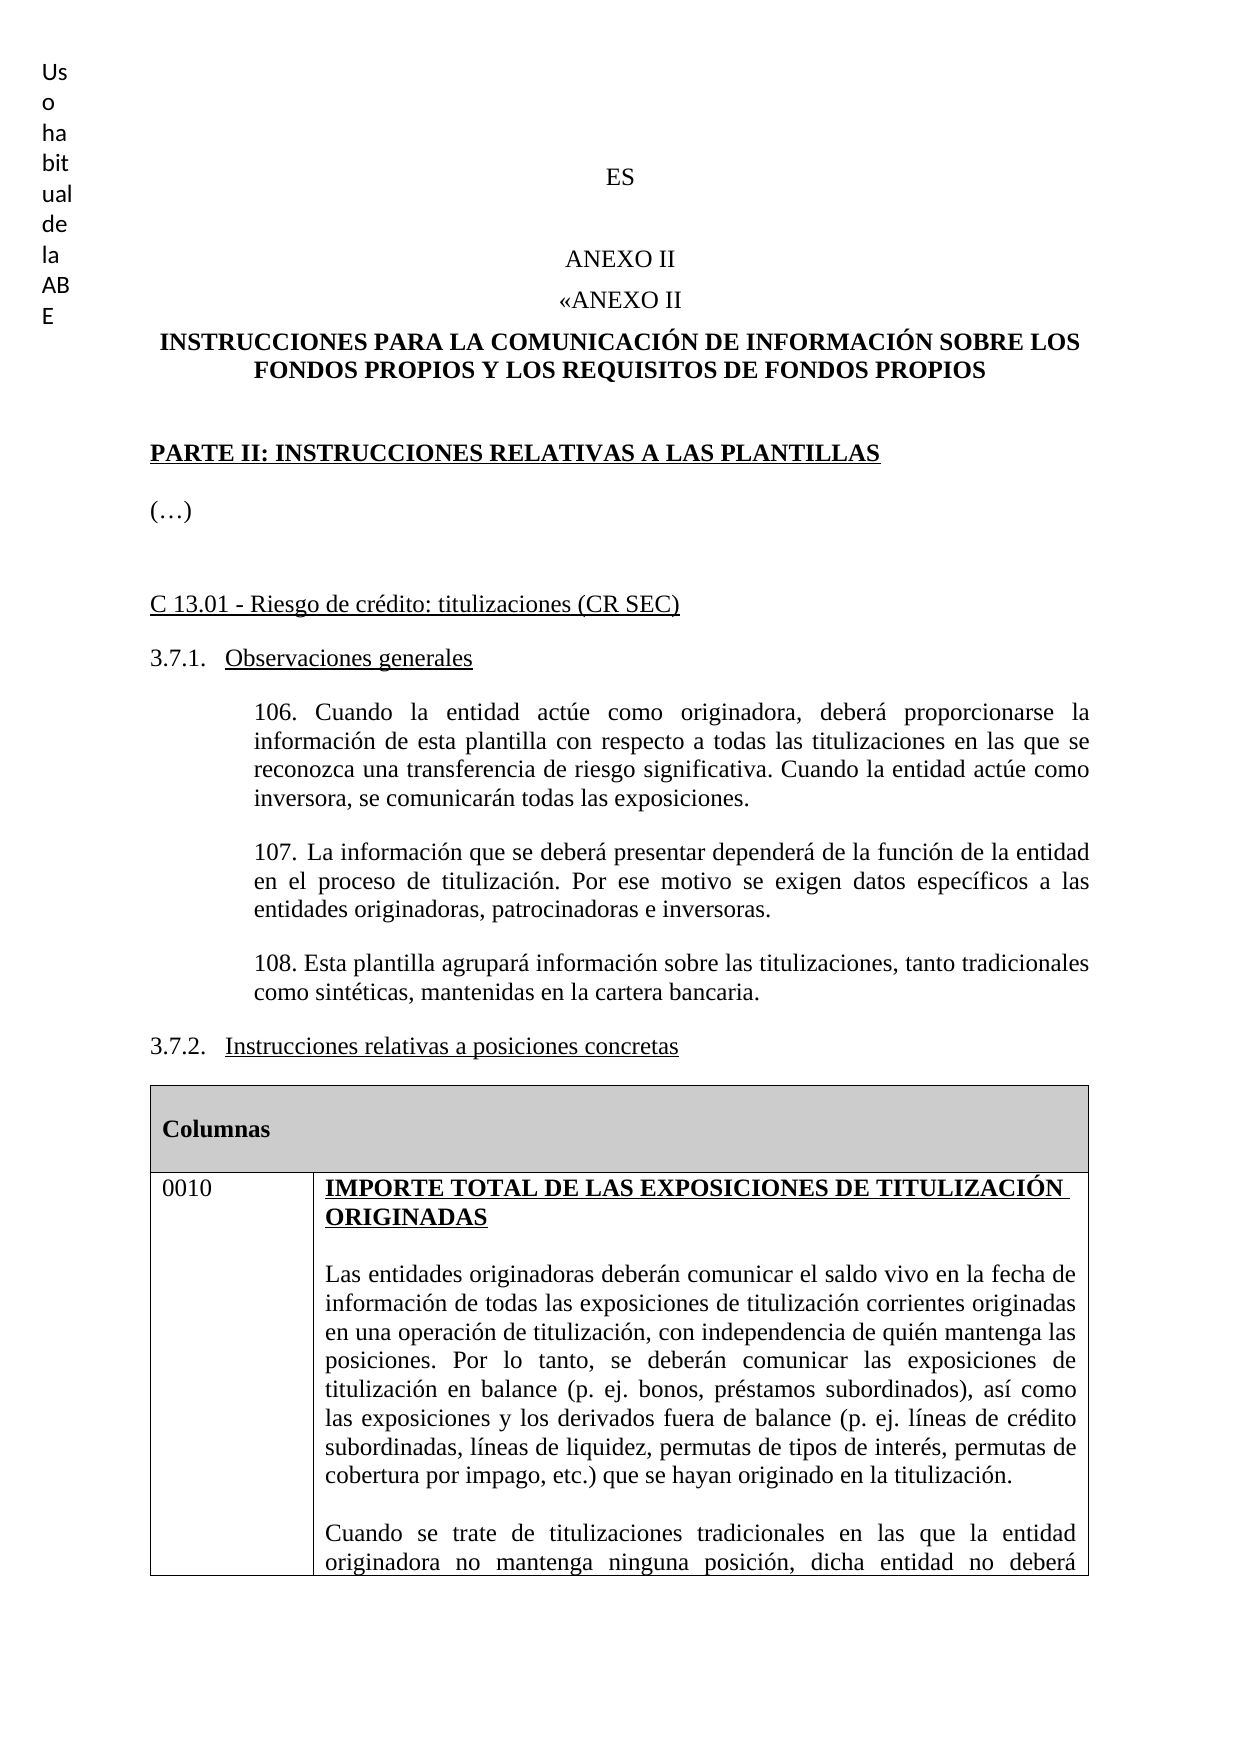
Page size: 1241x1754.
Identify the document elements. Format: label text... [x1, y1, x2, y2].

text INSTRUCCIONES PARA LA COMUNICACIÓN DE INFORMACIÓN SOBRE LOS FONDOS PROPIOS Y LOS REQUISITOS DE FONDOS PROPIOS [150, 327, 1090, 384]
text «ANEXO II [150, 286, 1090, 314]
text ANEXO II [150, 244, 1090, 273]
text PARTE II: INSTRUCCIONES RELATIVAS A LAS PLANTILLAS [150, 438, 1090, 466]
text (…) [150, 495, 1090, 524]
table_header Columnas [151, 1086, 1088, 1172]
list C 13.01 - Riesgo de crédito: titulizaciones (CR SEC) [150, 589, 1090, 618]
list 3.7.1. Observaciones generales [150, 643, 1090, 672]
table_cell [314, 1173, 1088, 1575]
list 3.7.2. Instrucciones relativas a posiciones concretas [150, 1031, 1090, 1059]
text ES [150, 162, 1090, 191]
table_cell 0010 [151, 1173, 313, 1575]
